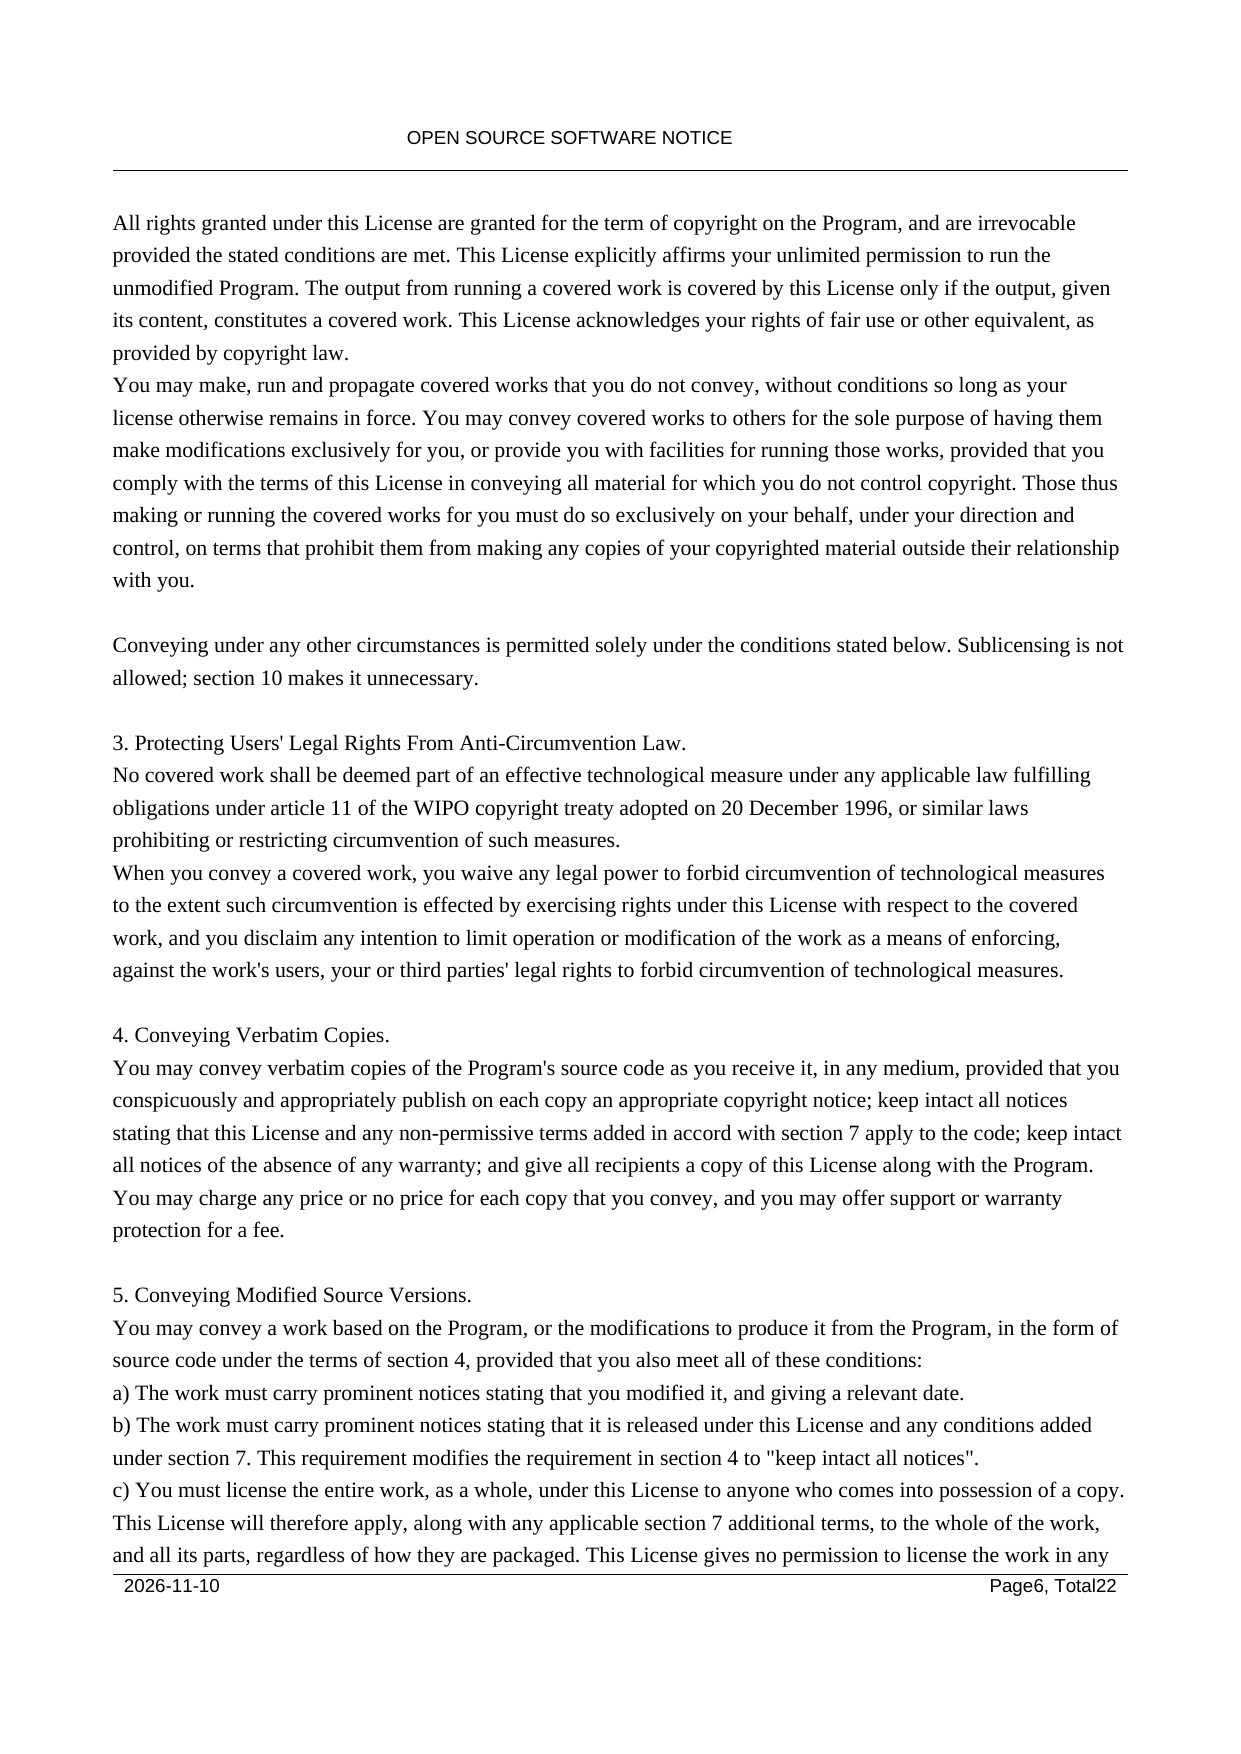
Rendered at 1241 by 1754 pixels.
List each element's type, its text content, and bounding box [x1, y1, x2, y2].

text No covered work shall be deemed part of an effective technological measure under any applicable law fulfilling obligations under article 11 of the WIPO copyright treaty adopted on 20 December 1996, or similar laws prohibiting or restricting circumvention of such measures. [112, 759, 1128, 856]
text 4. Conveying Verbatim Copies. [112, 1019, 1128, 1051]
text You may convey verbatim copies of the Program's source code as you receive it, in any medium, provided that you conspicuously and appropriately publish on each copy an appropriate copyright notice; keep intact all notices stating that this License and any non-permissive terms added in accord with section 7 apply to the code; keep intact all notices of the absence of any warranty; and give all recipients a copy of this License along with the Program. [112, 1051, 1128, 1181]
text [112, 1474, 1128, 1571]
text 3. Protecting Users' Legal Rights From Anti-Circumvention Law. [112, 726, 1128, 759]
text You may convey a work based on the Program, or the modifications to produce it from the Program, in the form of source code under the terms of section 4, provided that you also meet all of these conditions: [112, 1311, 1128, 1376]
text You may make, run and propagate covered works that you do not convey, without conditions so long as your license otherwise remains in force. You may convey covered works to others for the sole purpose of having them make modifications exclusively for you, or provide you with facilities for running those works, provided that you comply with the terms of this License in conveying all material for which you do not control copyright. Those thus making or running the covered works for you must do so exclusively on your behalf, under your direction and control, on terms that prohibit them from making any copies of your copyrighted material outside their relationship with you. [112, 369, 1128, 596]
text 5. Conveying Modified Source Versions. [112, 1279, 1128, 1311]
text You may charge any price or no price for each copy that you convey, and you may offer support or warranty protection for a fee. [112, 1181, 1128, 1246]
text b) The work must carry prominent notices stating that it is released under this License and any conditions added under section 7. This requirement modifies the requirement in section 4 to "keep intact all notices". [112, 1409, 1128, 1474]
text All rights granted under this License are granted for the term of copyright on the Program, and are irrevocable provided the stated conditions are met. This License explicitly affirms your unlimited permission to run the unmodified Program. The output from running a covered work is covered by this License only if the output, given its content, constitutes a covered work. This License acknowledges your rights of fair use or other equivalent, as provided by copyright law. [112, 206, 1128, 369]
text When you convey a covered work, you waive any legal power to forbid circumvention of technological measures to the extent such circumvention is effected by exercising rights under this License with respect to the covered work, and you disclaim any intention to limit operation or modification of the work as a means of enforcing, against the work's users, your or third parties' legal rights to forbid circumvention of technological measures. [112, 856, 1128, 986]
text Conveying under any other circumstances is permitted solely under the conditions stated below. Sublicensing is not allowed; section 10 makes it unnecessary. [112, 629, 1128, 694]
text a) The work must carry prominent notices stating that you modified it, and giving a relevant date. [112, 1376, 1128, 1409]
